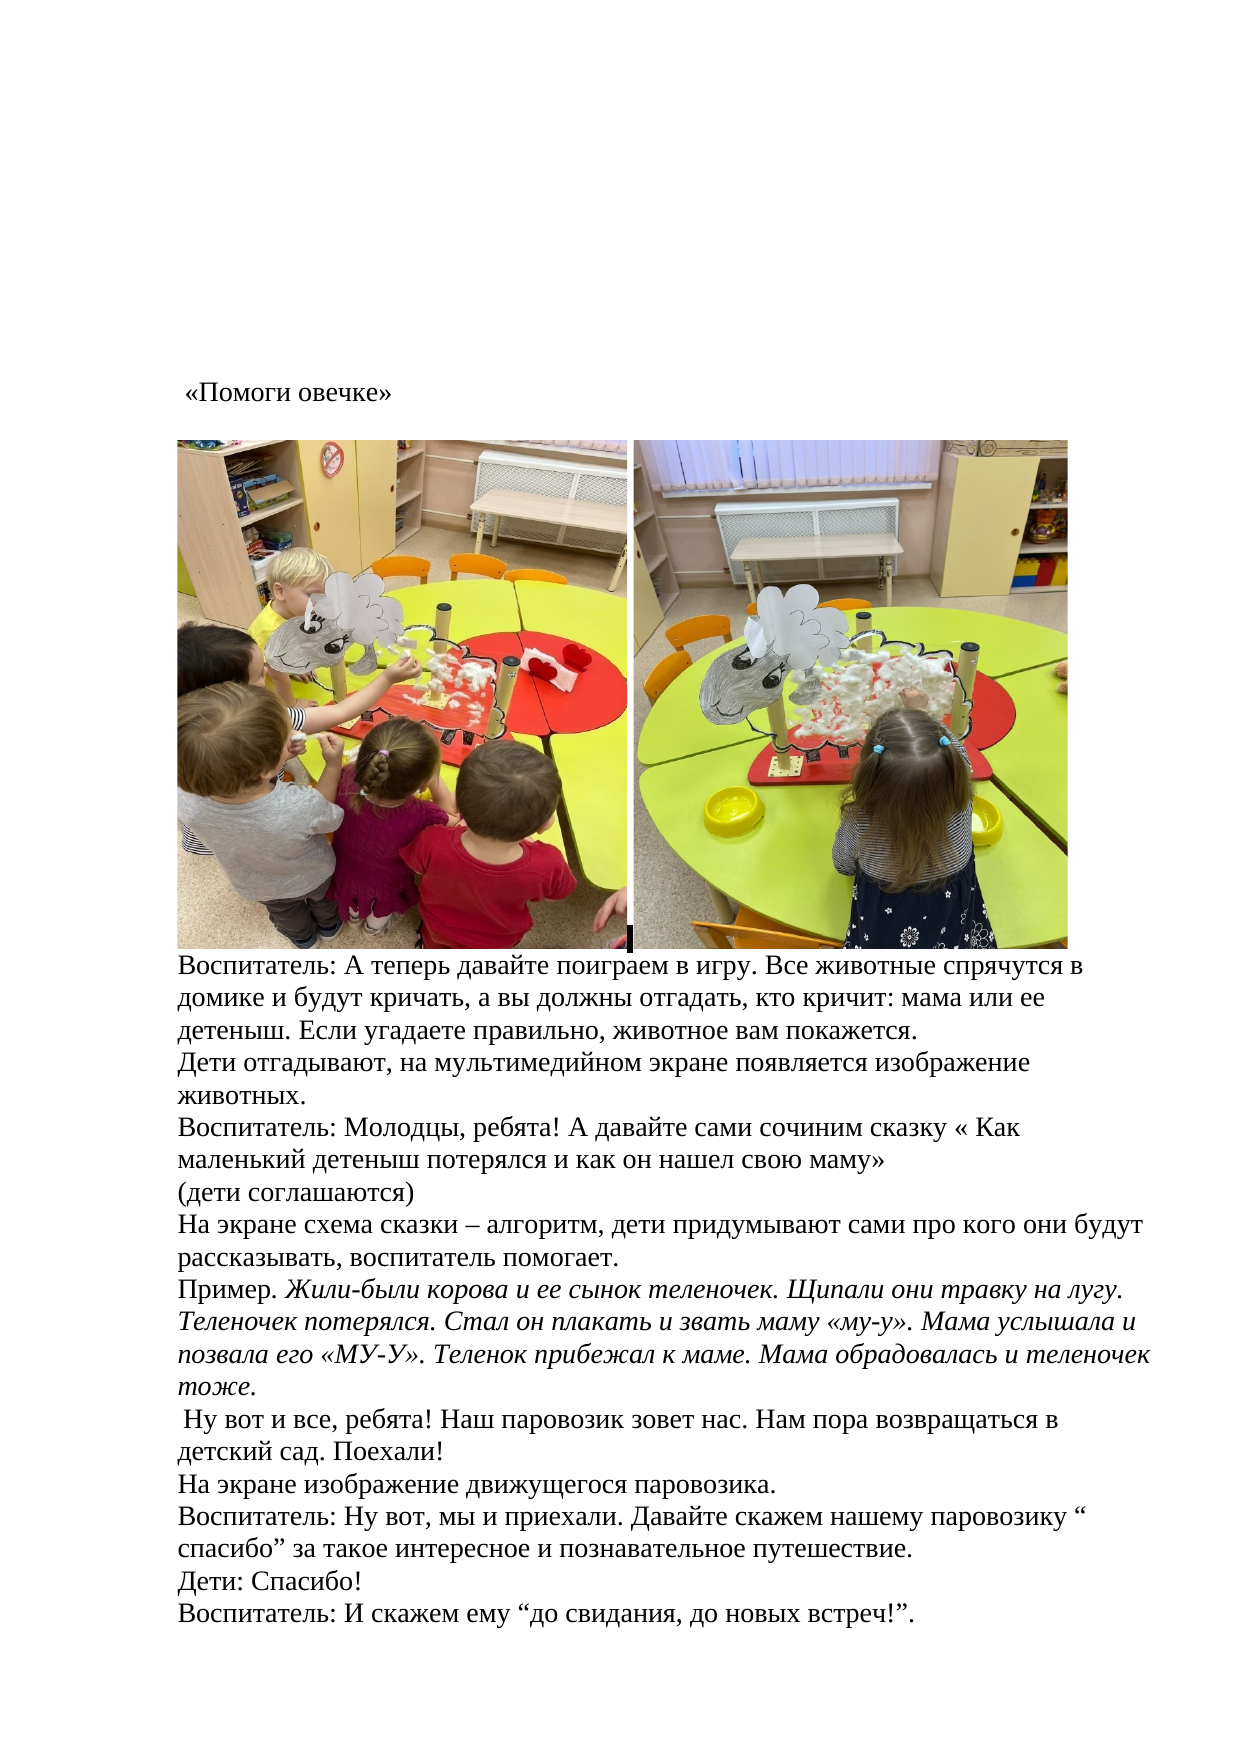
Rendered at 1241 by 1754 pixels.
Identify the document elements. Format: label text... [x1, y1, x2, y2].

picture [177, 440, 628, 949]
text «Помоги овечке» [177, 376, 1152, 408]
text Воспитатель: И скажем ему “до свидания, до новых встреч!”. [177, 1596, 1152, 1629]
text На экране схема сказки – алгоритм, дети придумывают сами про кого они будут рассказывать, воспитатель помогает. [177, 1207, 1152, 1272]
picture [633, 440, 1068, 949]
text (дети соглашаются) [177, 1175, 1152, 1207]
text Дети: Спасибо! [177, 1564, 1152, 1596]
text Пример. Жили-были корова и ее сынок теленочек. Щипали они травку на лугу. Теленочек потерялся. Стал он плакать и звать маму «му-у». Мама услышала и позвала его «МУ-У». Теленок прибежал к маме. Мама обрадовалась и теленочек тоже. [177, 1272, 1152, 1402]
text Ну вот и все, ребята! Наш паровозик зовет нас. Нам пора возвращаться в детский сад. Поехали! [177, 1402, 1152, 1467]
text На экране изображение движущегося паровозика. [177, 1467, 1152, 1499]
text Воспитатель: А теперь давайте поиграем в игру. Все животные спрячутся в домике и будут кричать, а вы должны отгадать, кто кричит: мама или ее детеныш. Если угадаете правильно, животное вам покажется. [177, 948, 1152, 1045]
text Дети отгадывают, на мультимедийном экране появляется изображение животных. [177, 1045, 1152, 1110]
text Воспитатель: Молодцы, ребята! А давайте сами сочиним сказку « Как маленький детеныш потерялся и как он нашел свою маму» [177, 1110, 1152, 1175]
text Воспитатель: Ну вот, мы и приехали. Давайте скажем нашему паровозику “ спасибо” за такое интересное и познавательное путешествие. [177, 1499, 1152, 1564]
